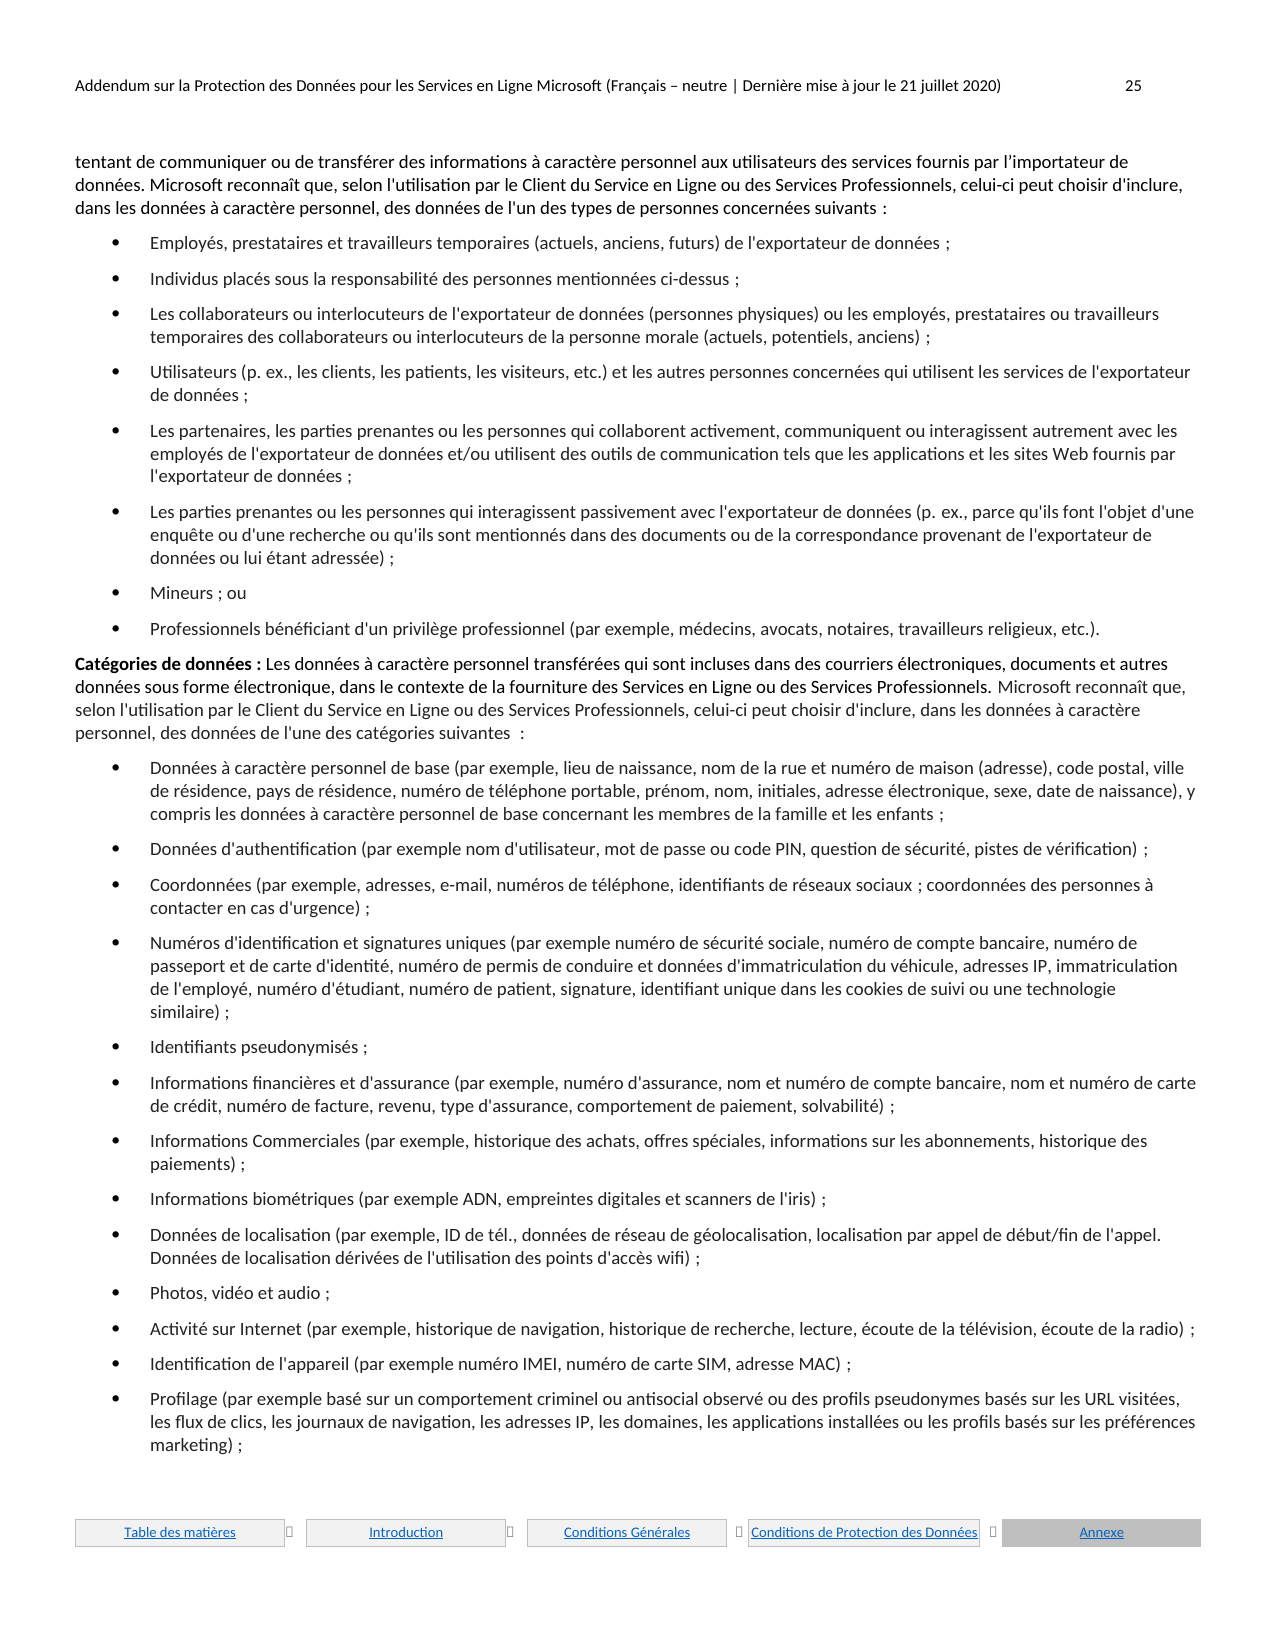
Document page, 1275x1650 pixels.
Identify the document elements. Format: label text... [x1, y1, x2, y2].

list Informations Commerciales (par exemple, historique des achats, offres spéciales, informations sur les abonnements, historique des paiements) ; [112, 1129, 1200, 1175]
list Utilisateurs (p. ex., les clients, les patients, les visiteurs, etc.) et les autres personnes concernées qui utilisent les services de l'exportateur de données ; [112, 360, 1200, 406]
list Informations financières et d'assurance (par exemple, numéro d'assurance, nom et numéro de compte bancaire, nom et numéro de carte de crédit, numéro de facture, revenu, type d'assurance, comportement de paiement, solvabilité) ; [112, 1071, 1200, 1117]
list Données de localisation (par exemple, ID de tél., données de réseau de géolocalisation, localisation par appel de début/fin de l'appel. Données de localisation dérivées de l'utilisation des points d'accès wifi) ; [112, 1223, 1200, 1269]
list Numéros d'identification et signatures uniques (par exemple numéro de sécurité sociale, numéro de compte bancaire, numéro de passeport et de carte d'identité, numéro de permis de conduire et données d'immatriculation du véhicule, adresses IP, immatriculation de l'employé, numéro d'étudiant, numéro de patient, signature, identifiant unique dans les cookies de suivi ou une technologie similaire) ; [112, 931, 1200, 1023]
list Informations biométriques (par exemple ADN, empreintes digitales et scanners de l'iris) ; [112, 1187, 1200, 1210]
list Employés, prestataires et travailleurs temporaires (actuels, anciens, futurs) de l'exportateur de données ; [112, 231, 1200, 254]
list Profilage (par exemple basé sur un comportement criminel ou antisocial observé ou des profils pseudonymes basés sur les URL visitées, les flux de clics, les journaux de navigation, les adresses IP, les domaines, les applications installées ou les profils basés sur les préférences marketing) ; [112, 1387, 1200, 1456]
list Activité sur Internet (par exemple, historique de navigation, historique de recherche, lecture, écoute de la télévision, écoute de la radio) ; [112, 1317, 1200, 1339]
list Les collaborateurs ou interlocuteurs de l'exportateur de données (personnes physiques) ou les employés, prestataires ou travailleurs temporaires des collaborateurs ou interlocuteurs de la personne morale (actuels, potentiels, anciens) ; [112, 302, 1200, 348]
list Identification de l'appareil (par exemple numéro IMEI, numéro de carte SIM, adresse MAC) ; [112, 1352, 1200, 1375]
list Professionnels bénéficiant d'un privilège professionnel (par exemple, médecins, avocats, notaires, travailleurs religieux, etc.). [112, 617, 1200, 639]
list Les parties prenantes ou les personnes qui interagissent passivement avec l'exportateur de données (p. ex., parce qu'ils font l'objet d'une enquête ou d'une recherche ou qu'ils sont mentionnés dans des documents ou de la correspondance provenant de l'exportateur de données ou lui étant adressée) ; [112, 500, 1200, 569]
list Données d'authentification (par exemple nom d'utilisateur, mot de passe ou code PIN, question de sécurité, pistes de vérification) ; [112, 837, 1200, 860]
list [75, 150, 1200, 219]
list Photos, vidéo et audio ; [112, 1281, 1200, 1304]
list Identifiants pseudonymisés ; [112, 1035, 1200, 1058]
list Les partenaires, les parties prenantes ou les personnes qui collaborent activement, communiquent ou interagissent autrement avec les employés de l'exportateur de données et/ou utilisent des outils de communication tels que les applications et les sites Web fournis par l'exportateur de données ; [112, 419, 1200, 487]
list Individus placés sous la responsabilité des personnes mentionnées ci-dessus ; [112, 267, 1200, 289]
list Données à caractère personnel de base (par exemple, lieu de naissance, nom de la rue et numéro de maison (adresse), code postal, ville de résidence, pays de résidence, numéro de téléphone portable, prénom, nom, initiales, adresse électronique, sexe, date de naissance), y compris les données à caractère personnel de base concernant les membres de la famille et les enfants ; [112, 756, 1200, 825]
list Mineurs ; ou [112, 581, 1200, 604]
list Coordonnées (par exemple, adresses, e-mail, numéros de téléphone, identifiants de réseaux sociaux ; coordonnées des personnes à contacter en cas d'urgence) ; [112, 873, 1200, 919]
list Catégories de données : Les données à caractère personnel transférées qui sont incluses dans des courriers électroniques, documents et autres données sous forme électronique, dans le contexte de la fourniture des Services en Ligne ou des Services Professionnels. Microsoft reconnaît que, selon l'utilisation par le Client du Service en Ligne ou des Services Professionnels, celui-ci peut choisir d'inclure, dans les données à caractère personnel, des données de l'une des catégories suivantes : [75, 652, 1200, 744]
